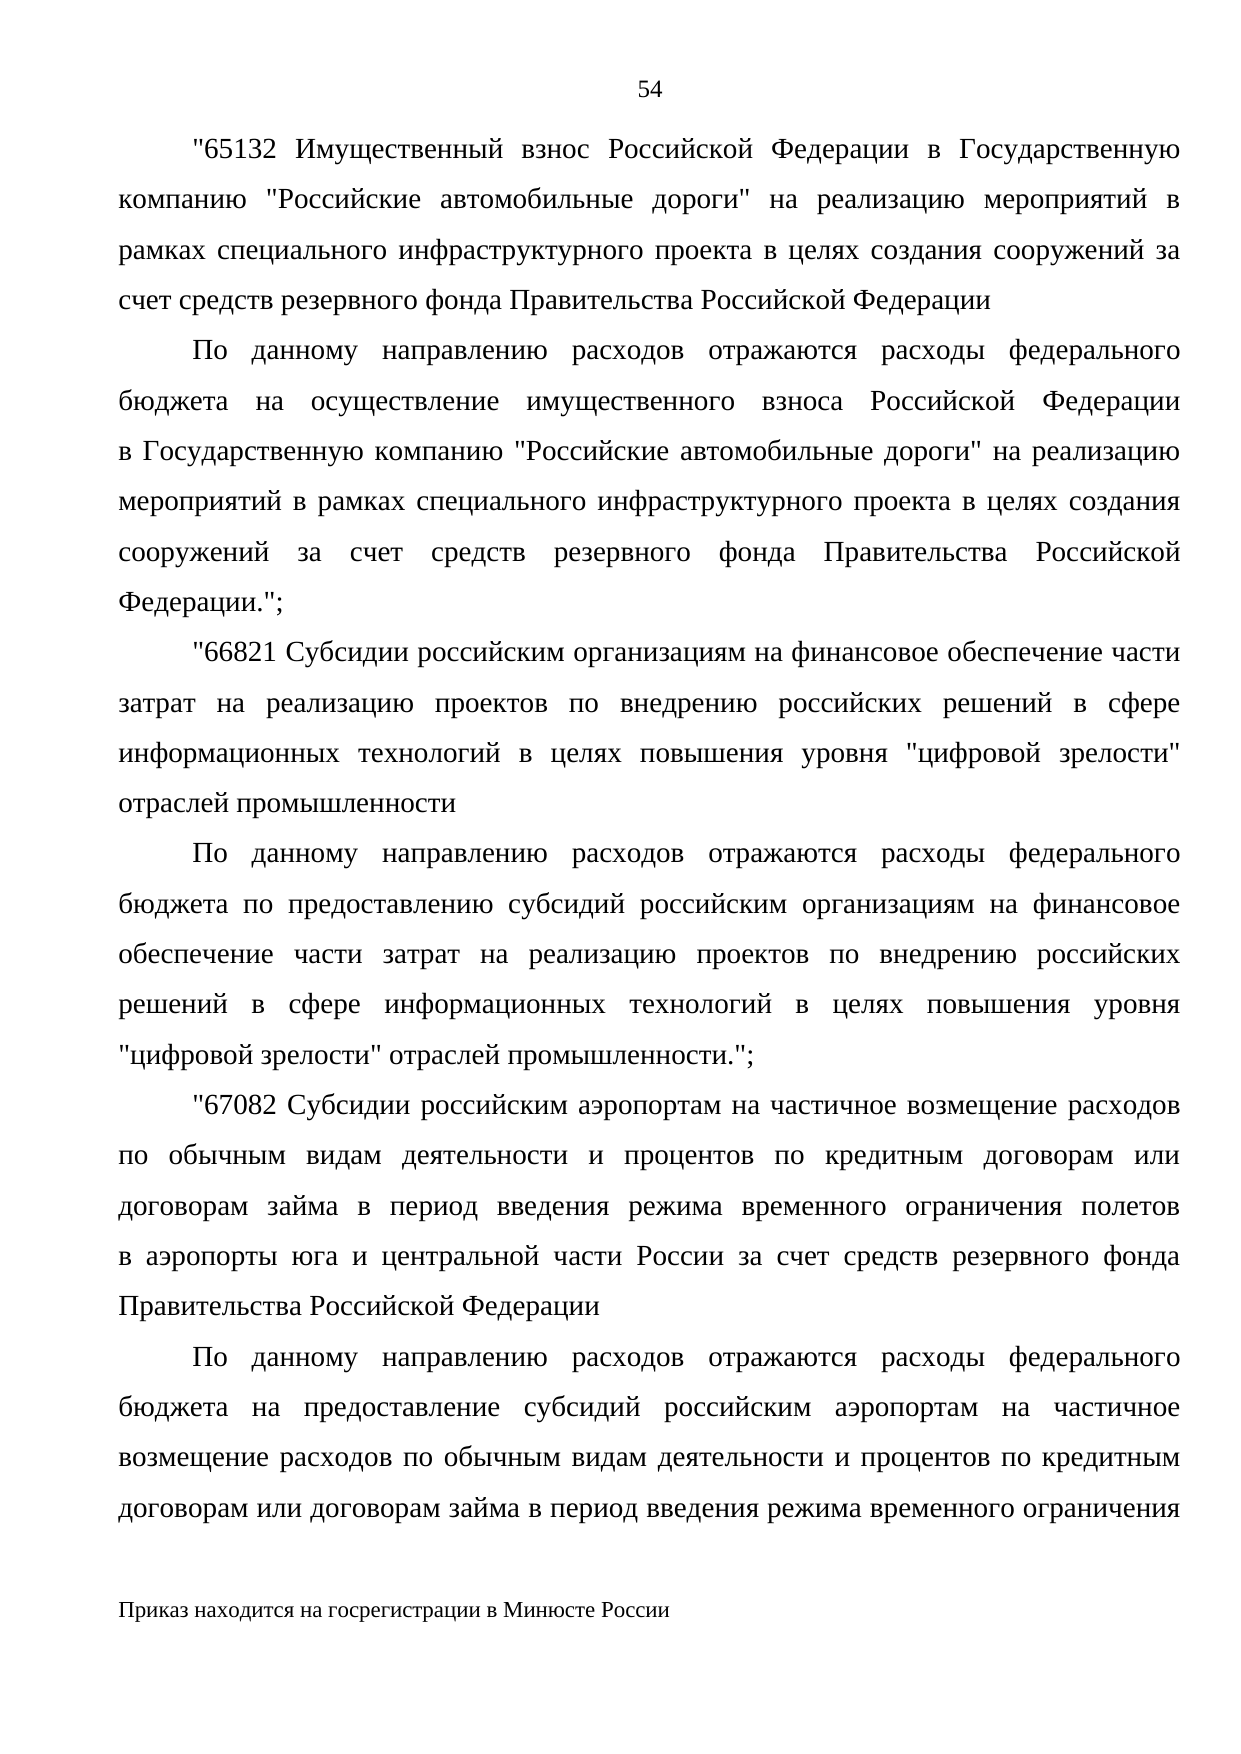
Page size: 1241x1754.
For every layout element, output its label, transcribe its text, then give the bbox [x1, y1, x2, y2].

text По данному направлению расходов отражаются расходы федерального бюджета по предоставлению субсидий российским организациям на финансовое обеспечение части затрат на реализацию проектов по внедрению российских решений в сфере информационных технологий в целях повышения уровня "цифровой зрелости" отраслей промышленности."; [118, 836, 1181, 1070]
text По данному направлению расходов отражаются расходы федерального бюджета на осуществление имущественного взноса Российской Федерации в Государственную компанию "Российские автомобильные дороги" на реализацию мероприятий в рамках специального инфраструктурного проекта в целях создания сооружений за счет средств резервного фонда Правительства Российской Федерации."; [118, 332, 1181, 618]
text "66821 Субсидии российским организациям на финансовое обеспечение части затрат на реализацию проектов по внедрению российских решений в сфере информационных технологий в целях повышения уровня "цифровой зрелости" отраслей промышленности [118, 634, 1181, 819]
text "67082 Субсидии российским аэропортам на частичное возмещение расходов по обычным видам деятельности и процентов по кредитным договорам или договорам займа в период введения режима временного ограничения полетов в аэропорты юга и центральной части России за счет средств резервного фонда Правительства Российской Федерации [118, 1087, 1181, 1322]
text "65132 Имущественный взнос Российской Федерации в Государственную компанию "Российские автомобильные дороги" на реализацию мероприятий в рамках специального инфраструктурного проекта в целях создания сооружений за счет средств резервного фонда Правительства Российской Федерации [118, 131, 1181, 316]
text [118, 1339, 1181, 1523]
